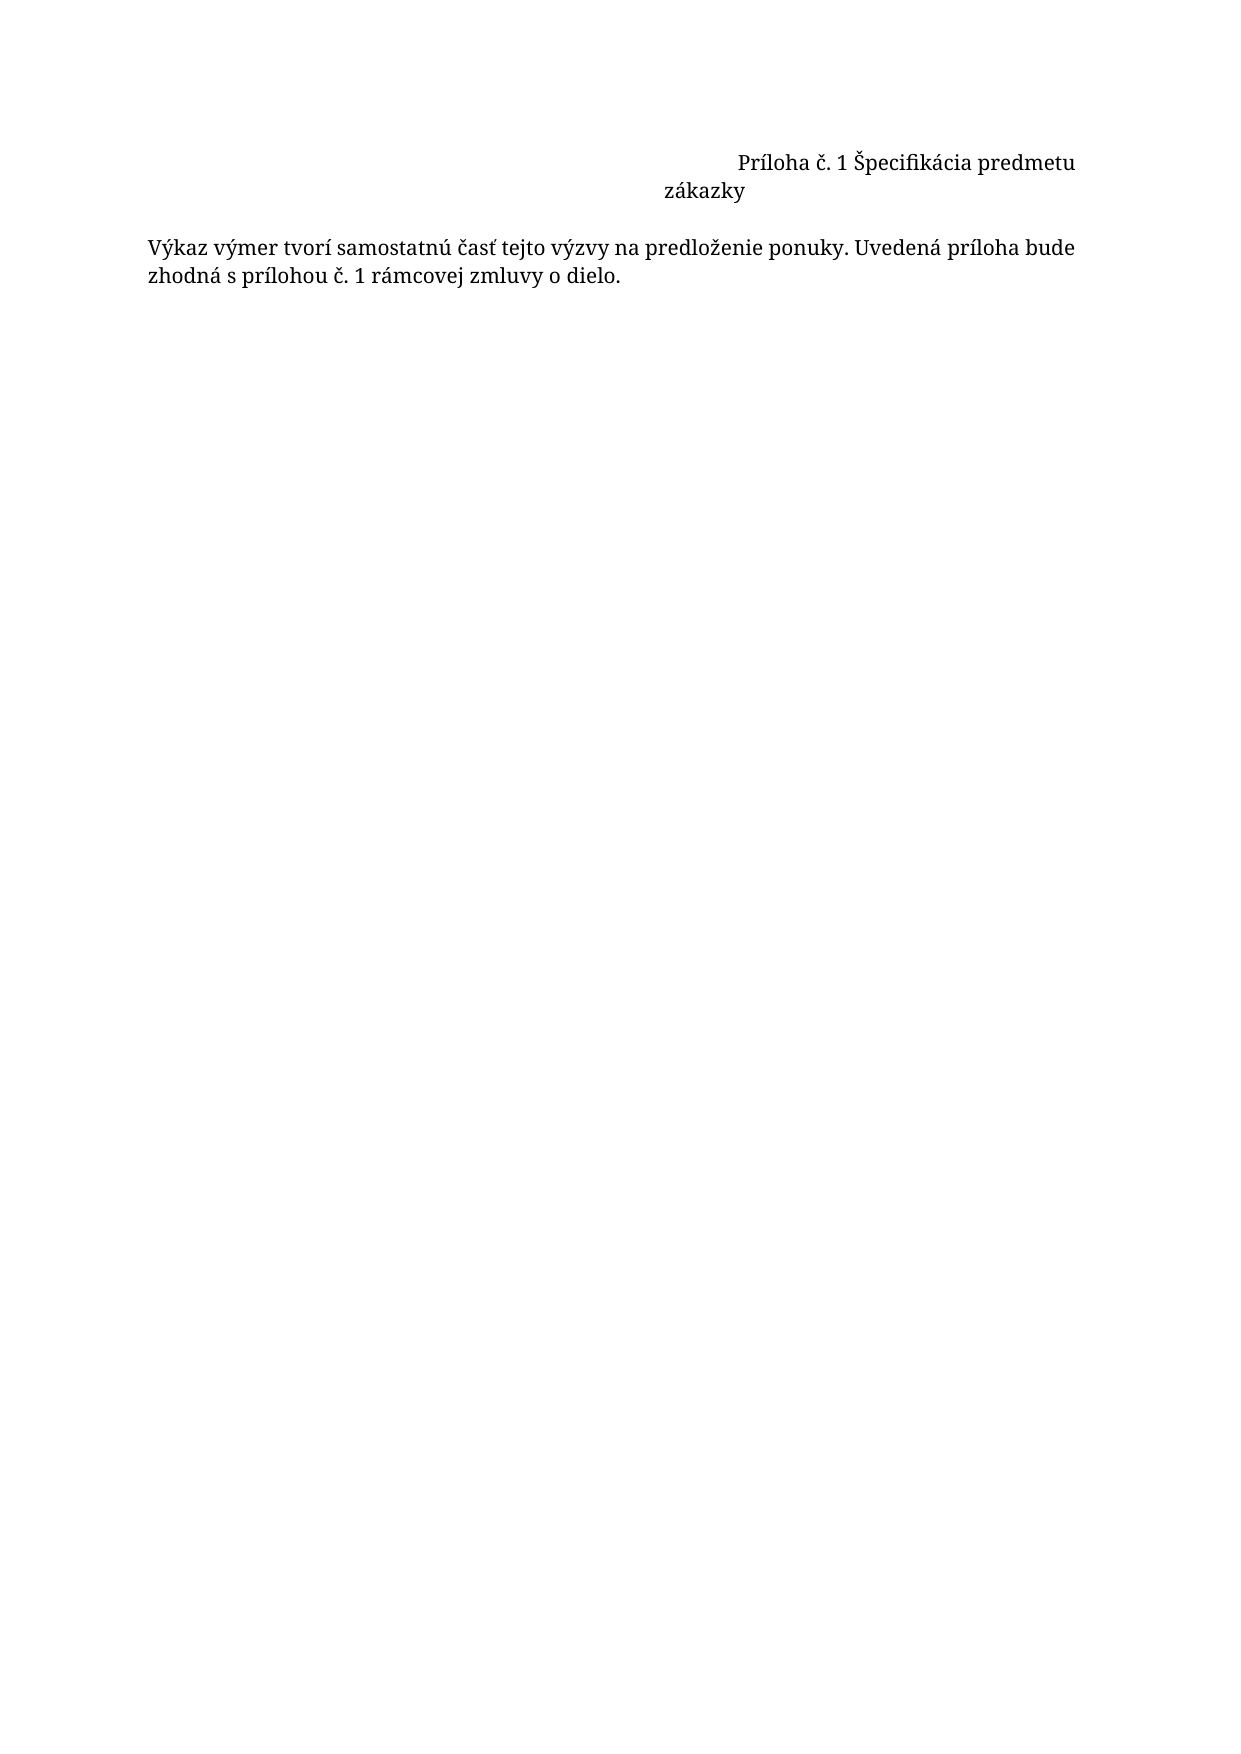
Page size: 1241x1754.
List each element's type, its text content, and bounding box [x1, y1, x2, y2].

text Príloha č. 1 Špecifikácia predmetu zákazky [664, 148, 1093, 204]
text Výkaz výmer tvorí samostatnú časť tejto výzvy na predloženie ponuky. Uvedená príloha bude zhodná s prílohou č. 1 rámcovej zmluvy o dielo. [148, 233, 1093, 290]
